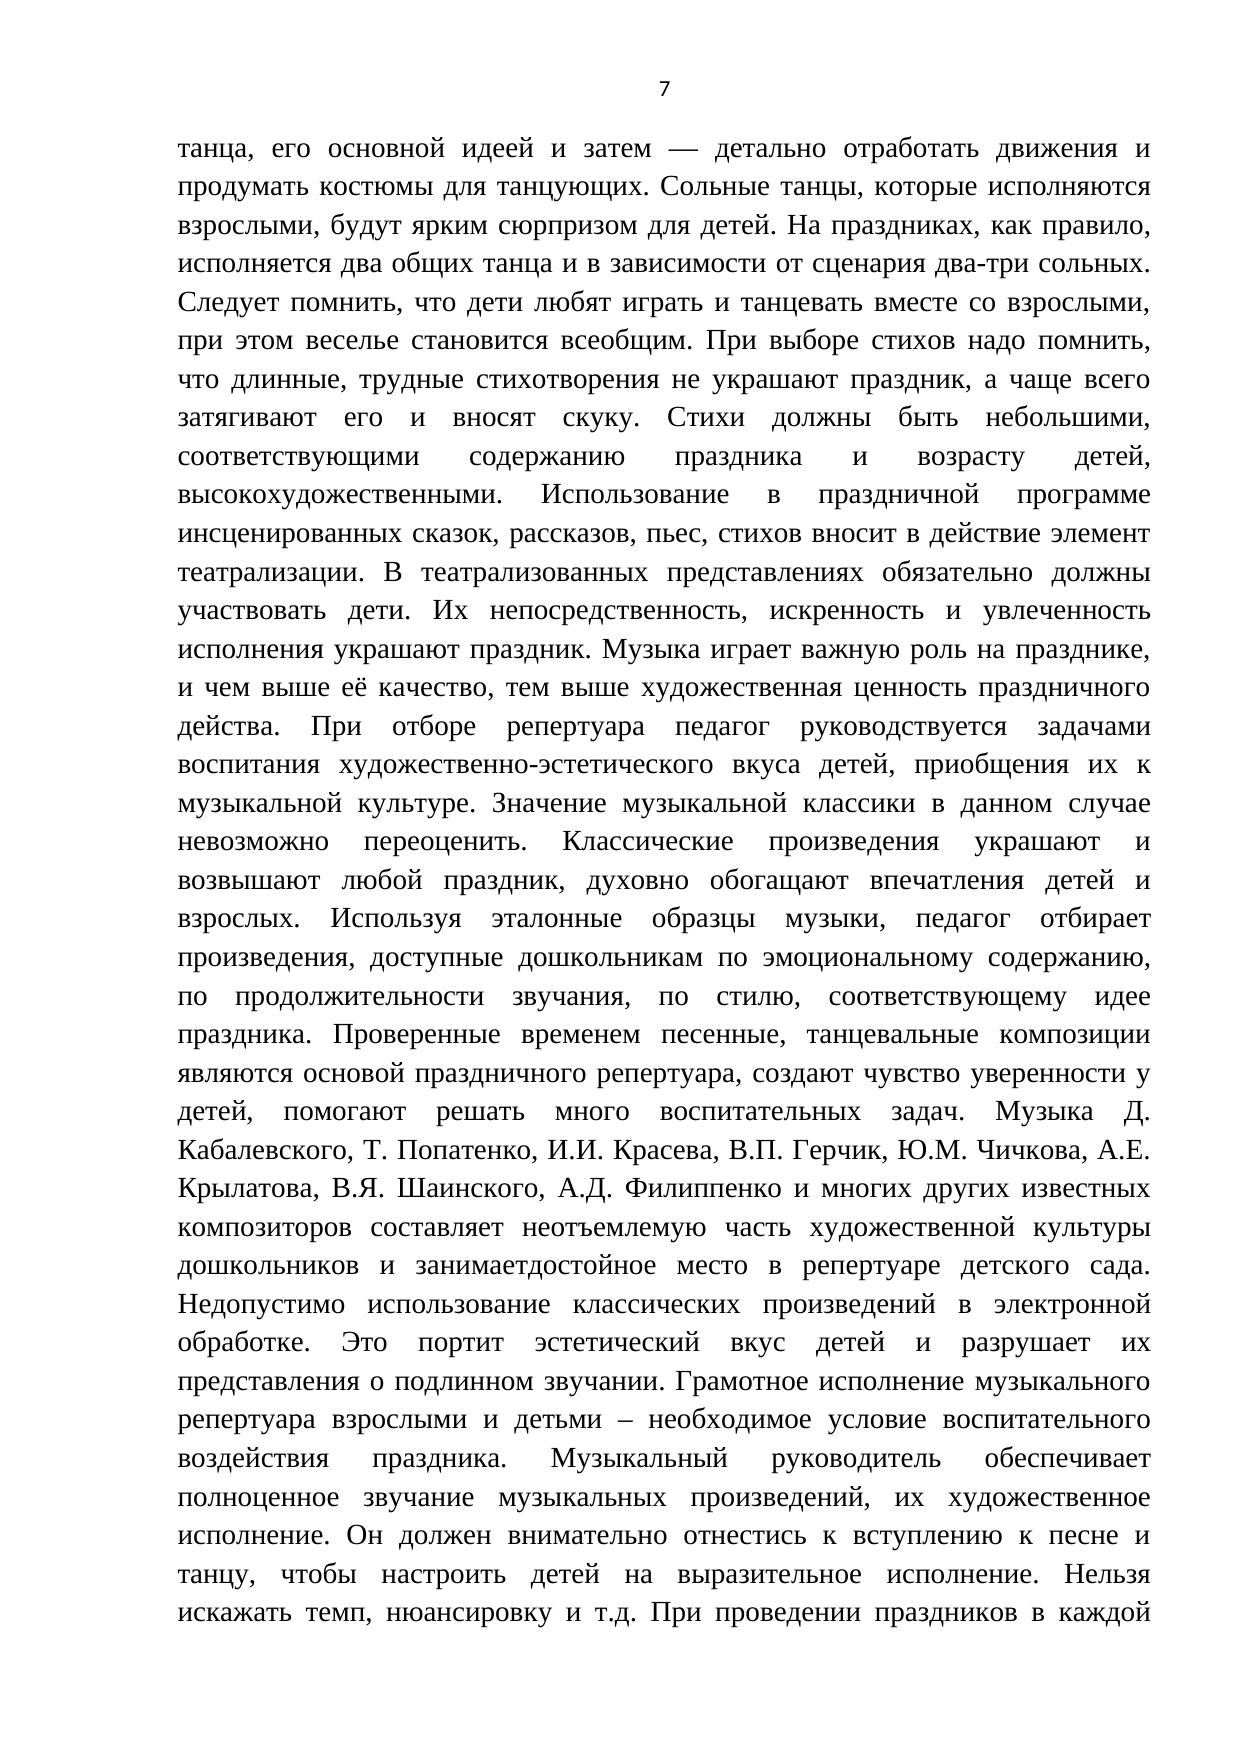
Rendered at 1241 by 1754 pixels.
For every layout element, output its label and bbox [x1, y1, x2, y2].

text [177, 130, 1152, 1628]
